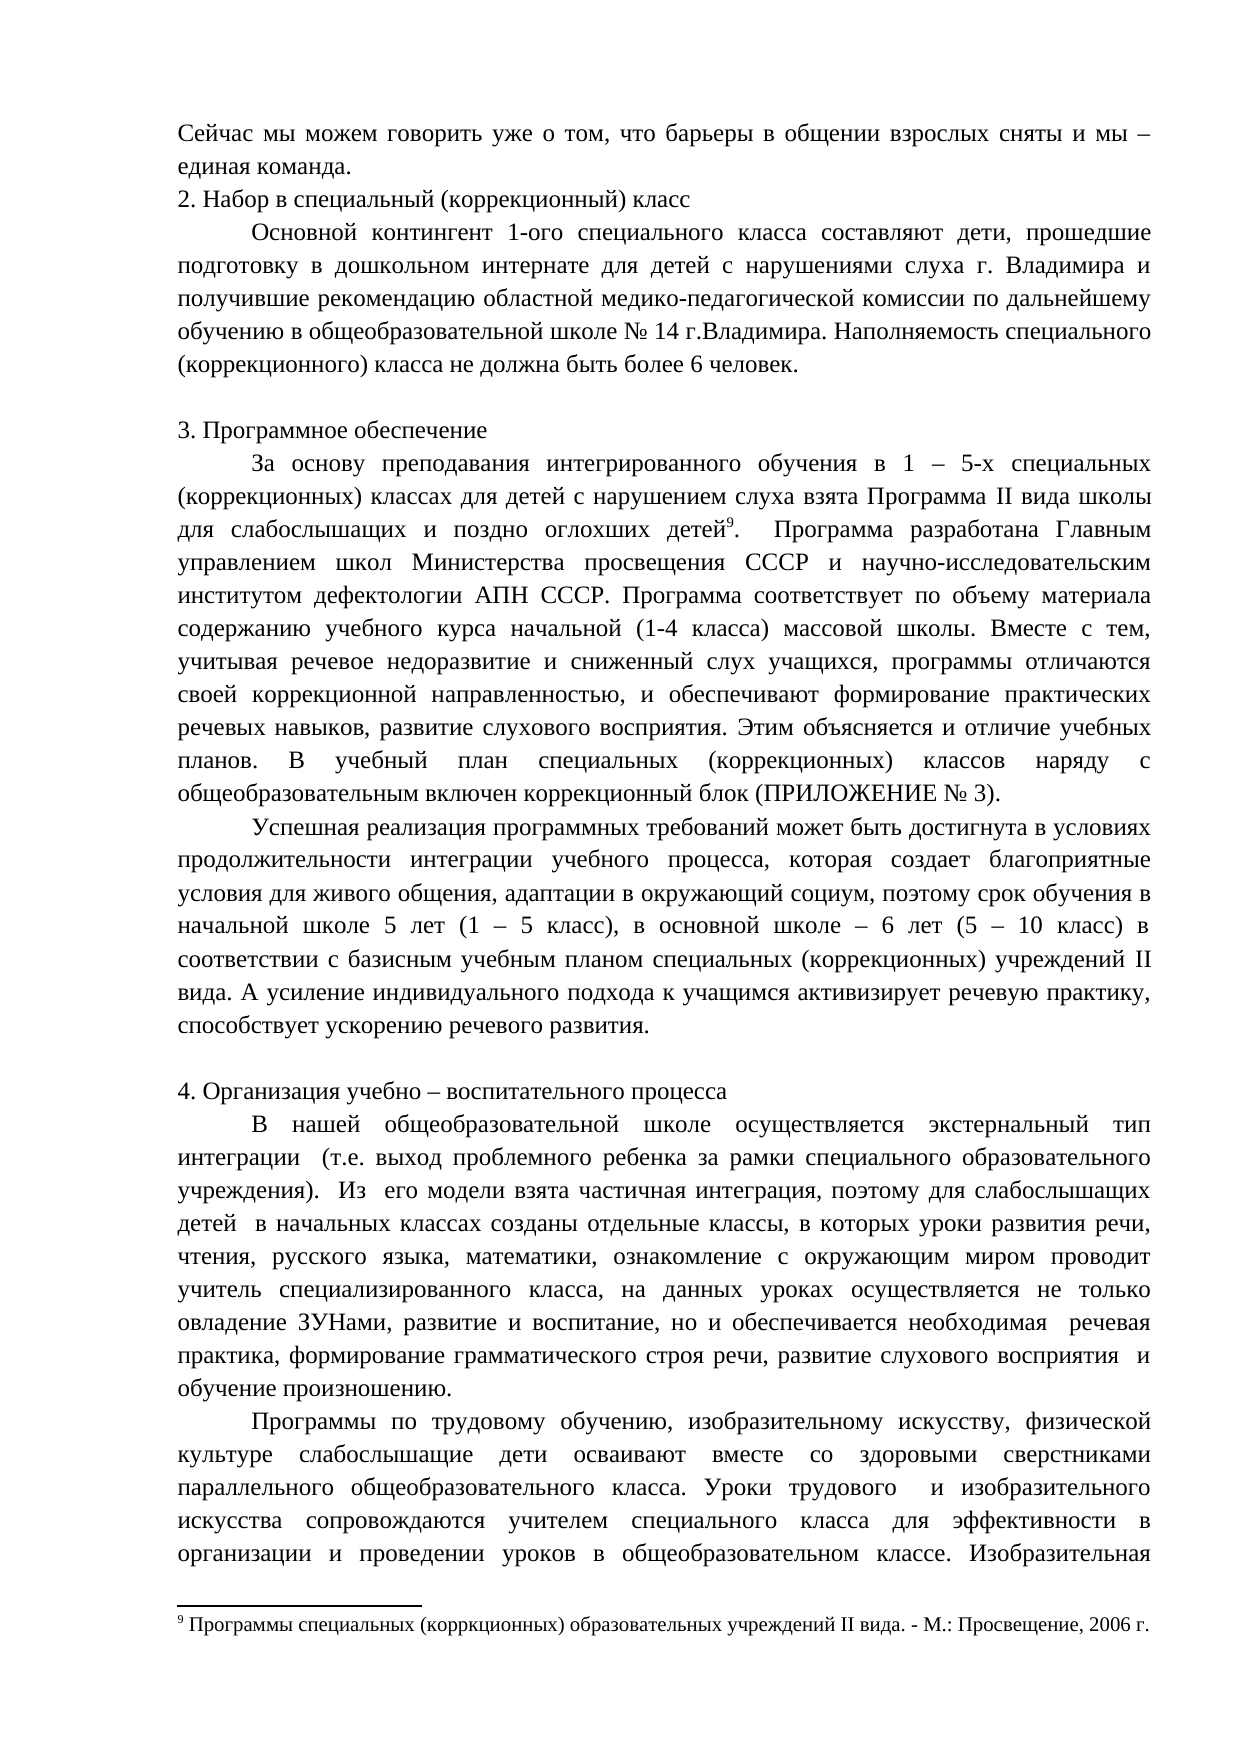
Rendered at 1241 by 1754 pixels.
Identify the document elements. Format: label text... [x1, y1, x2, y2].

text Основной контингент 1-ого специального класса составляют дети, прошедшие подготовку в дошкольном интернате для детей с нарушениями слуха г. Владимира и получившие рекомендацию областной медико-педагогической комиссии по дальнейшему обучению в общеобразовательной школе № .Владимира. Наполняемость специального (коррекционного) класса не должна быть более 6 человек. [177, 217, 1152, 378]
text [177, 1406, 1152, 1567]
text 2. Набор в специальный (коррекционный) класс [177, 184, 1152, 213]
text 3. Программное обеспечение [177, 415, 1152, 444]
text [177, 118, 1152, 180]
text Успешная реализация программных требований может быть достигнута в условиях продолжительности интеграции учебного процесса, которая создает благоприятные условия для живого общения, адаптации в окружающий социум, поэтому срок обучения в начальной школе 5 лет (1 – 5 класс), в основной школе – 6 лет (5 – 10 класс) в соответствии с базисным учебным планом специальных (коррекционных) учреждений II вида. А усиление индивидуального подхода к учащимся активизирует речевую практику, способствует ускорению речевого развития. [177, 812, 1152, 1038]
text В нашей общеобразовательной школе осуществляется экстернальный тип интеграции (т.е. выход проблемного ребенка за рамки специального образовательного учреждения). Из его модели взята частичная интеграция, поэтому для слабослышащих детей в начальных классах созданы отдельные классы, в которых уроки развития речи, чтения, русского языка, математики, ознакомление с окружающим миром проводит учитель специализированного класса, на данных уроках осуществляется не только овладение ЗУНами, развитие и воспитание, но и обеспечивается необходимая речевая практика, формирование грамматического строя речи, развитие слухового восприятия и обучение произношению. [177, 1109, 1152, 1402]
text За основу преподавания интегрированного обучения в 1 – 5-х специальных (коррекционных) классах для детей с нарушением слуха взята Программа II вида школы для слабослышащих и поздно оглохших детей. Программа разработана Главным управлением школ Министерства просвещения СССР и научно-исследовательским институтом дефектологии АПН СССР. Программа соответствует по объему материала содержанию учебного курса начальной (1-4 класса) массовой школы. Вместе с тем, учитывая речевое недоразвитие и сниженный слух учащихся, программы отличаются своей коррекционной направленностью, и обеспечивают формирование практических речевых навыков, развитие слухового восприятия. Этим объясняется и отличие учебных планов. В учебный план специальных (коррекционных) классов наряду с общеобразовательным включен коррекционный блок (ПРИЛОЖЕНИЕ № 3). [177, 448, 1152, 807]
text 4. Организация учебно – воспитательного процесса [177, 1076, 1152, 1104]
